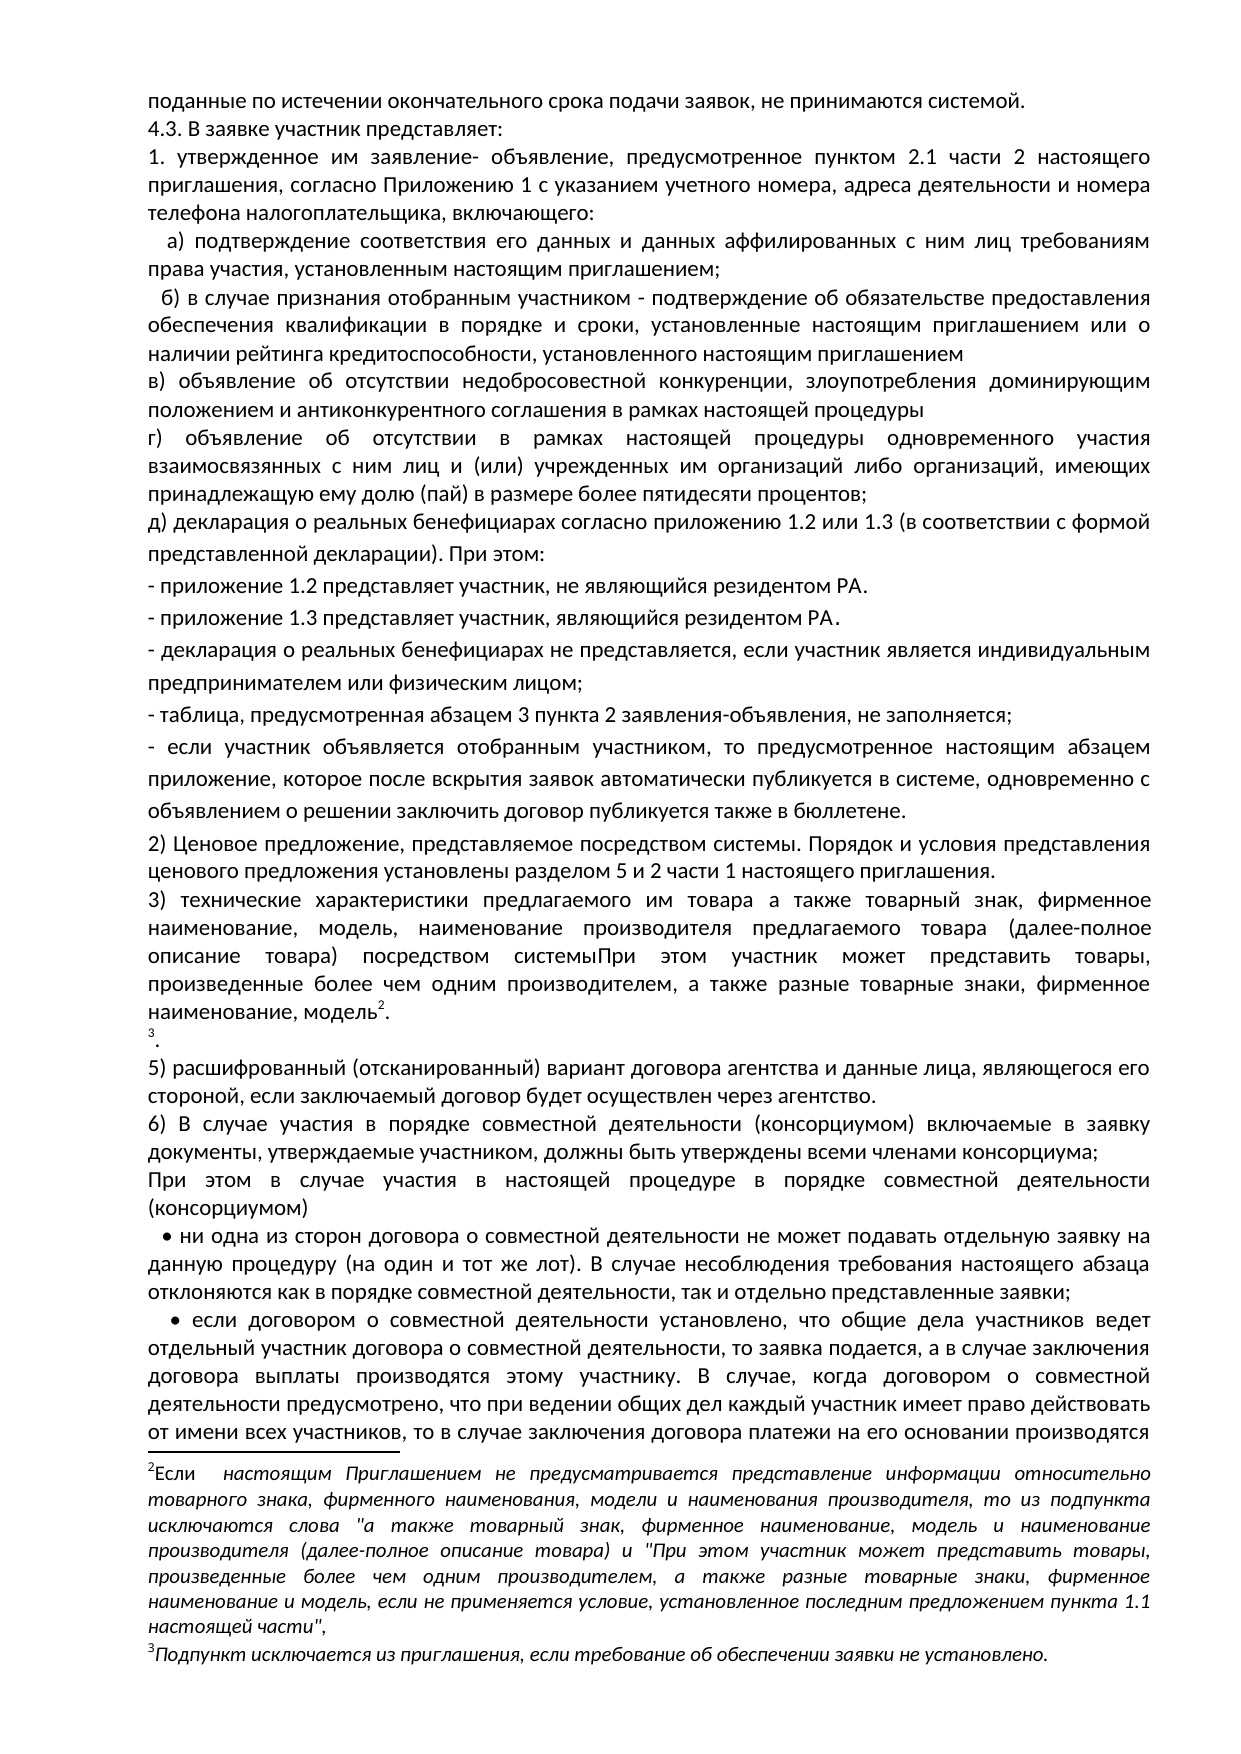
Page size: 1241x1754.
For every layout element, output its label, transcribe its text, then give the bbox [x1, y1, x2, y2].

text а) подтверждение соответствия его данных и данных аффилированных с ним лиц требованиям права участия, установленным настоящим приглашением; [148, 227, 1152, 283]
text 4.3. В заявке участник представляет: [148, 114, 1152, 142]
text в) объявление об отсутствии недобросовестной конкуренции, злоупотребления доминирующим положением и антиконкурентного соглашения в рамках настоящей процедуры [148, 367, 1152, 423]
text 6) В случае участия в порядке совместной деятельности (консорциумом) включаемые в заявку документы, утверждаемые участником, должны быть утверждены всеми членами консорциума; [148, 1109, 1152, 1165]
text - приложение 1.2 представляет участник, не являющийся резидентом РА. [148, 571, 1152, 599]
text . [148, 1025, 1152, 1053]
text - приложение 1.3 представляет участник, являющийся резидентом РА․ [148, 603, 1152, 631]
text • ни одна из сторон договора о совместной деятельности не может подавать отдельную заявку на данную процедуру (на один и тот же лот). В случае несоблюдения требования настоящего абзаца отклоняются как в порядке совместной деятельности, так и отдельно представленные заявки; [148, 1221, 1152, 1305]
text 5) расшифрованный (отсканированный) вариант договора агентства и данные лица, являющегося его стороной, если заключаемый договор будет осуществлен через агентство. [148, 1053, 1152, 1109]
text б) в случае признания отобранным участником - подтверждение об обязательстве предоставления обеспечения квалификации в порядке и сроки, установленные настоящим приглашением или о наличии рейтинга кредитоспособности, установленного настоящим приглашением [148, 283, 1152, 367]
text - таблица, предусмотренная абзацем 3 пункта 2 заявления-объявления, не заполняется; [148, 700, 1152, 728]
text д) декларация о реальных бенефициарах согласно приложению 1.2 или 1.3 (в соответствии с формой представленной декларации). При этом: [148, 507, 1152, 567]
text - если участник объявляется отобранным участником, то предусмотренное настоящим абзацем приложение, которое после вcкрытия заявок автоматически публикуется в системе, одновременно с объявлением о решении заключить договор публикуется также в бюллетене. [148, 732, 1152, 824]
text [148, 1305, 1152, 1445]
text 1. утвержденное им заявление- объявление, предусмотренное пунктом 2.1 части 2 настоящего приглашения, согласно Приложению 1 с указанием учетного номера, адреса деятельности и номера телефона налогоплательщика, включающего: [148, 142, 1152, 227]
text 3) технические характеристики предлагаемого им товара а также товарный знак, фирменное наименование, модель, наименование производителя предлагаемого товара (далее-полное описание товара) посредством системыПри этом участник может представить товары, произведенные более чем одним производителем, а также разные товарные знаки, фирменное наименование, модель. [148, 885, 1152, 1025]
text 2) Ценовое предложение, представляемое посредством системы. Порядок и условия представления ценового предложения установлены разделом 5 и 2 части 1 настоящего приглашения. [148, 829, 1152, 885]
text - декларация о реальных бенефициарах не представляется, если участник является индивидуальным предпринимателем или физическим лицом; [148, 636, 1152, 696]
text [148, 86, 1152, 114]
text г) объявление об отсутствии в рамках настоящей процедуры одновременного участия взаимосвязянных с ним лиц и (или) учрежденных им организаций либо организаций, имеющих принадлежащую ему долю (пай) в размере более пятидесяти процентов; [148, 423, 1152, 507]
text При этом в случае участия в настоящей процедуре в порядке совместной деятельности (консорциумом) [148, 1165, 1152, 1221]
